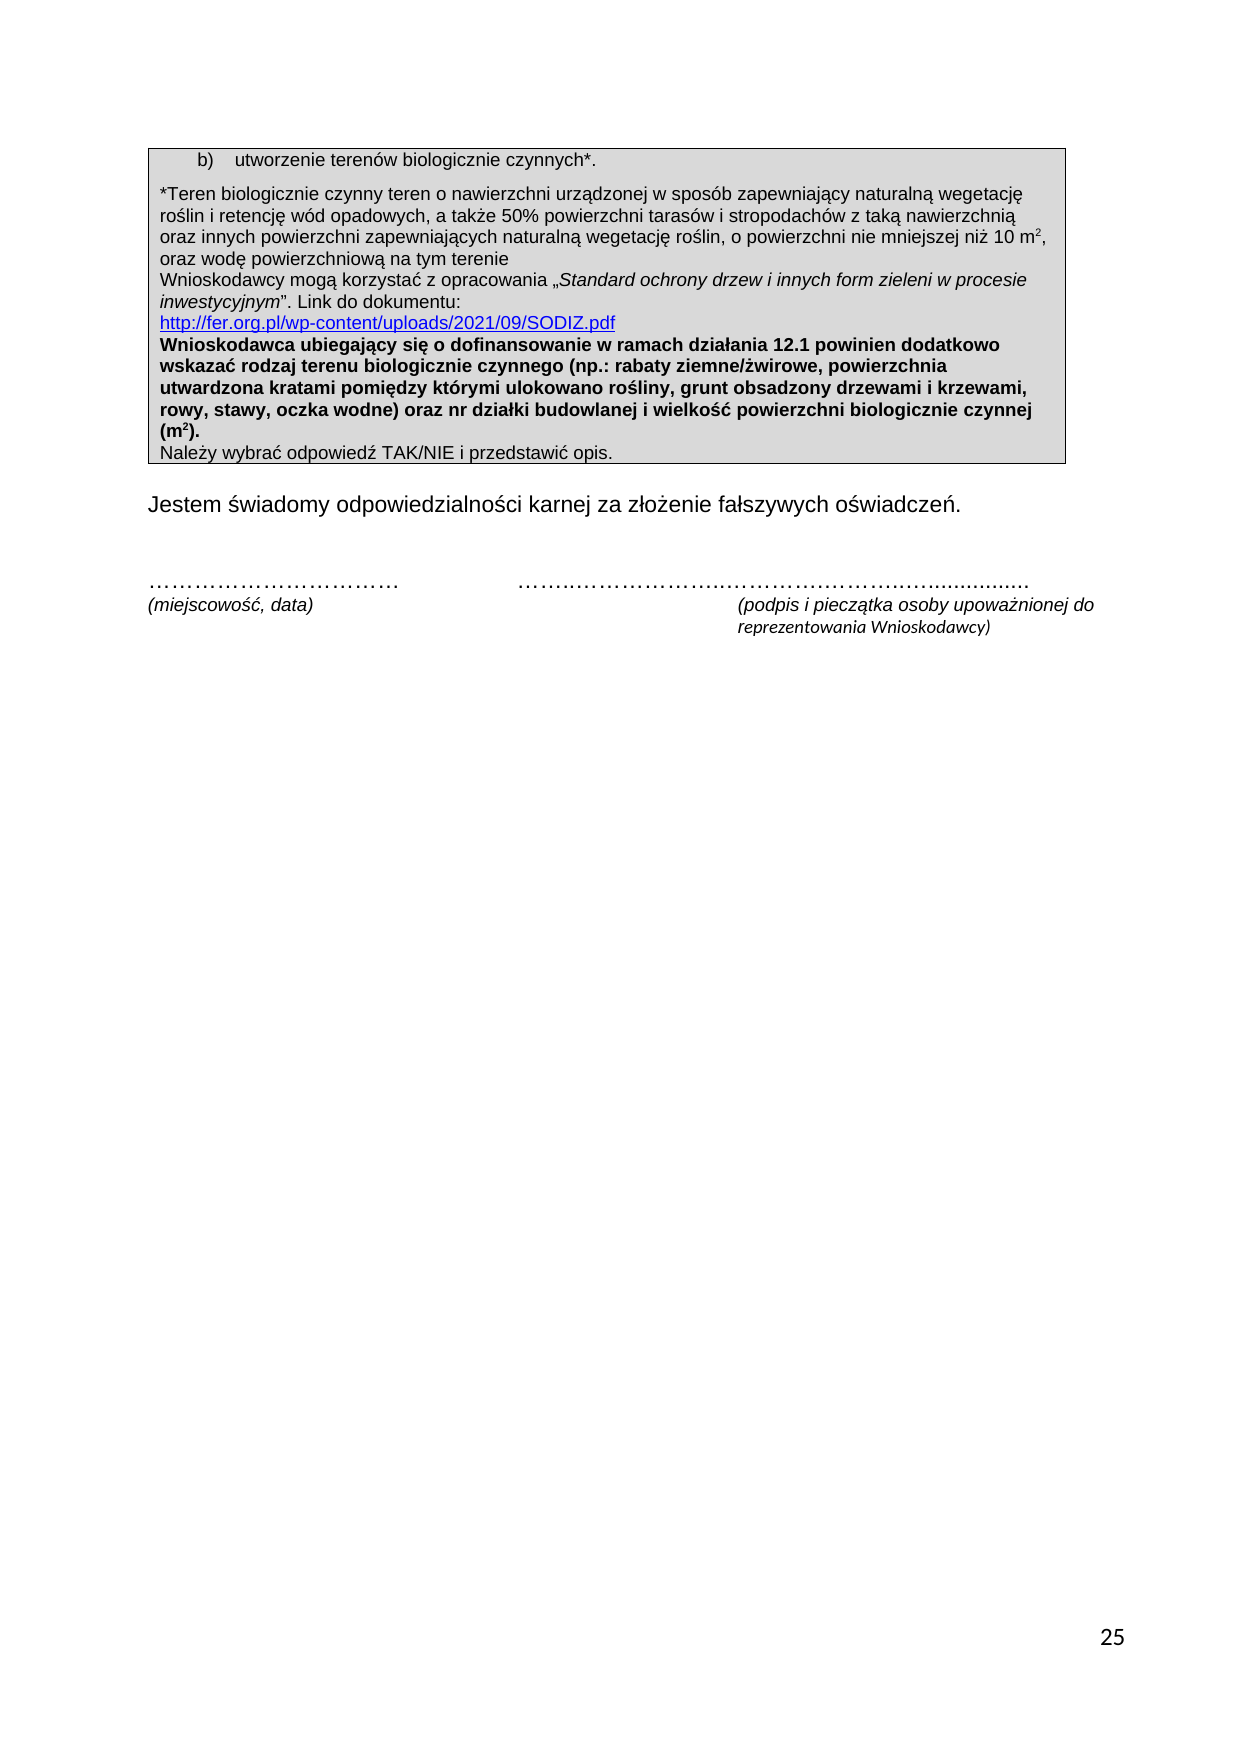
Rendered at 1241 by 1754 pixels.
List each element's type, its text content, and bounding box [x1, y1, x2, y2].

text Jestem świadomy odpowiedzialności karnej za złożenie fałszywych oświadczeń. [148, 491, 1125, 517]
text (miejscowość, data) (podpis i pieczątka osoby upoważnionej do reprezentowania Wnioskodawcy) [148, 593, 1125, 638]
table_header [149, 149, 1065, 463]
text …………………………… ……..………………..………….………..…................ [148, 567, 1125, 593]
